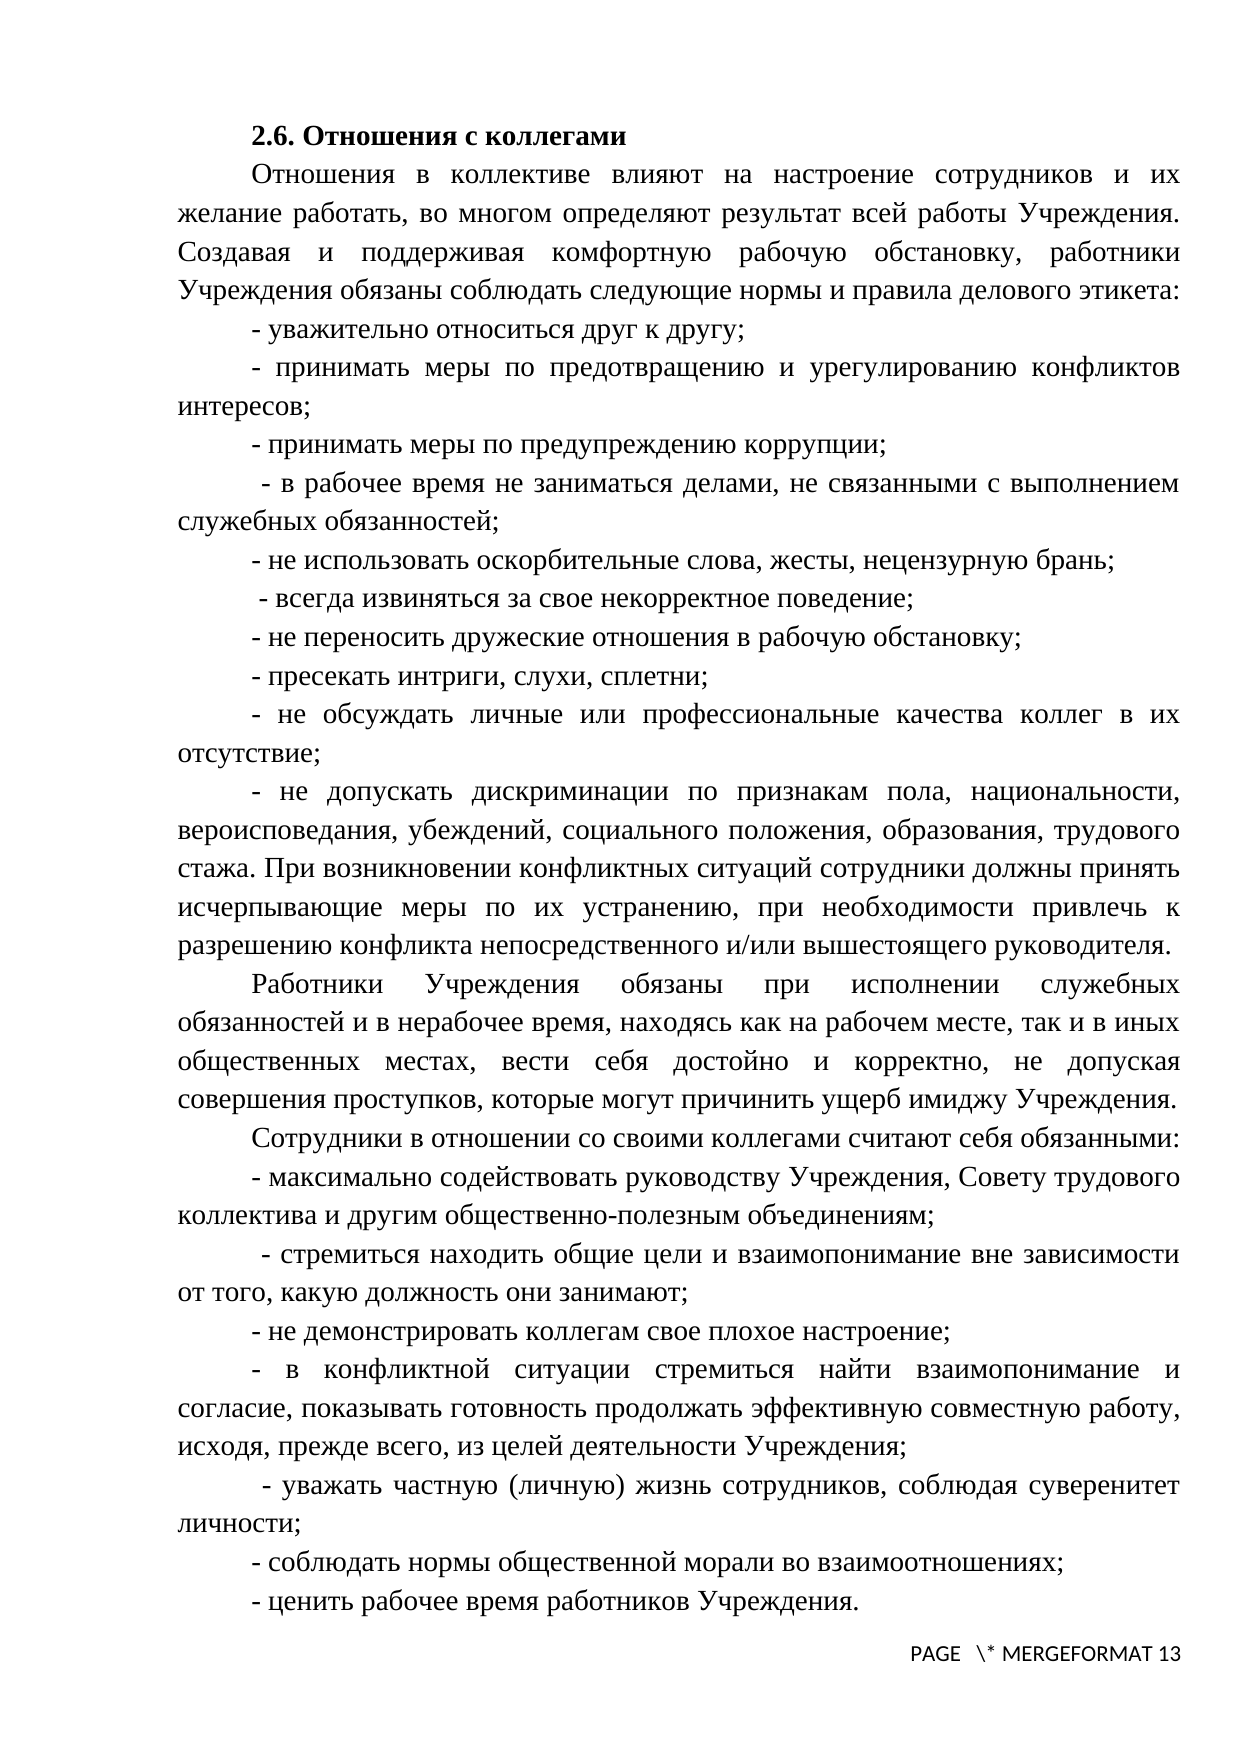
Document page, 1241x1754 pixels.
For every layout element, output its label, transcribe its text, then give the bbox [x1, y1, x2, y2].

text - принимать меры по предотвращению и урегулированию конфликтов интересов; [177, 349, 1181, 421]
text - не демонстрировать коллегам свое плохое настроение; [177, 1313, 1181, 1346]
text - не допускать дискриминации по признакам пола, национальности, вероисповедания, убеждений, социального положения, образования, трудового стажа. При возникновении конфликтных ситуаций сотрудники должны принять исчерпывающие меры по их устранению, при необходимости привлечь к разрешению конфликта непосредственного и/или вышестоящего руководителя. [177, 773, 1181, 961]
text - не переносить дружеские отношения в рабочую обстановку; [177, 619, 1181, 653]
text - ценить рабочее время работников Учреждения. [177, 1583, 1181, 1616]
text - не использовать оскорбительные слова, жесты, нецензурную брань; [177, 542, 1181, 576]
text 2.6. Отношения с коллегами [177, 118, 1181, 152]
text - принимать меры по предупреждению коррупции; [177, 426, 1181, 460]
text Отношения в коллективе влияют на настроение сотрудников и их желание работать, во многом определяют результат всей работы Учреждения. Создавая и поддерживая комфортную рабочую обстановку, работники Учреждения обязаны соблюдать следующие нормы и правила делового этикета: [177, 157, 1181, 306]
text - пресекать интриги, слухи, сплетни; [177, 658, 1181, 691]
text Сотрудники в отношении со своими коллегами считают себя обязанными: [177, 1120, 1181, 1154]
text - соблюдать нормы общественной морали во взаимоотношениях; [177, 1544, 1181, 1578]
text - не обсуждать личные или профессиональные качества коллег в их отсутствие; [177, 696, 1181, 768]
text - всегда извиняться за свое некорректное поведение; [177, 581, 1181, 614]
text - максимально содействовать руководству Учреждения, Совету трудового коллектива и другим общественно-полезным объединениям; [177, 1159, 1181, 1231]
text Работники Учреждения обязаны при исполнении служебных обязанностей и в нерабочее время, находясь как на рабочем месте, так и в иных общественных местах, вести себя достойно и корректно, не допуская совершения проступков, которые могут причинить ущерб имиджу Учреждения. [177, 966, 1181, 1115]
text - в рабочее время не заниматься делами, не связанными с выполнением служебных обязанностей; [177, 465, 1181, 537]
text - уважительно относиться друг к другу; [177, 311, 1181, 344]
text - в конфликтной ситуации стремиться найти взаимопонимание и согласие, показывать готовность продолжать эффективную совместную работу, исходя, прежде всего, из целей деятельности Учреждения; [177, 1351, 1181, 1462]
text - стремиться находить общие цели и взаимопонимание вне зависимости от того, какую должность они занимают; [177, 1236, 1181, 1308]
text - уважать частную (личную) жизнь сотрудников, соблюдая суверенитет личности; [177, 1467, 1181, 1539]
